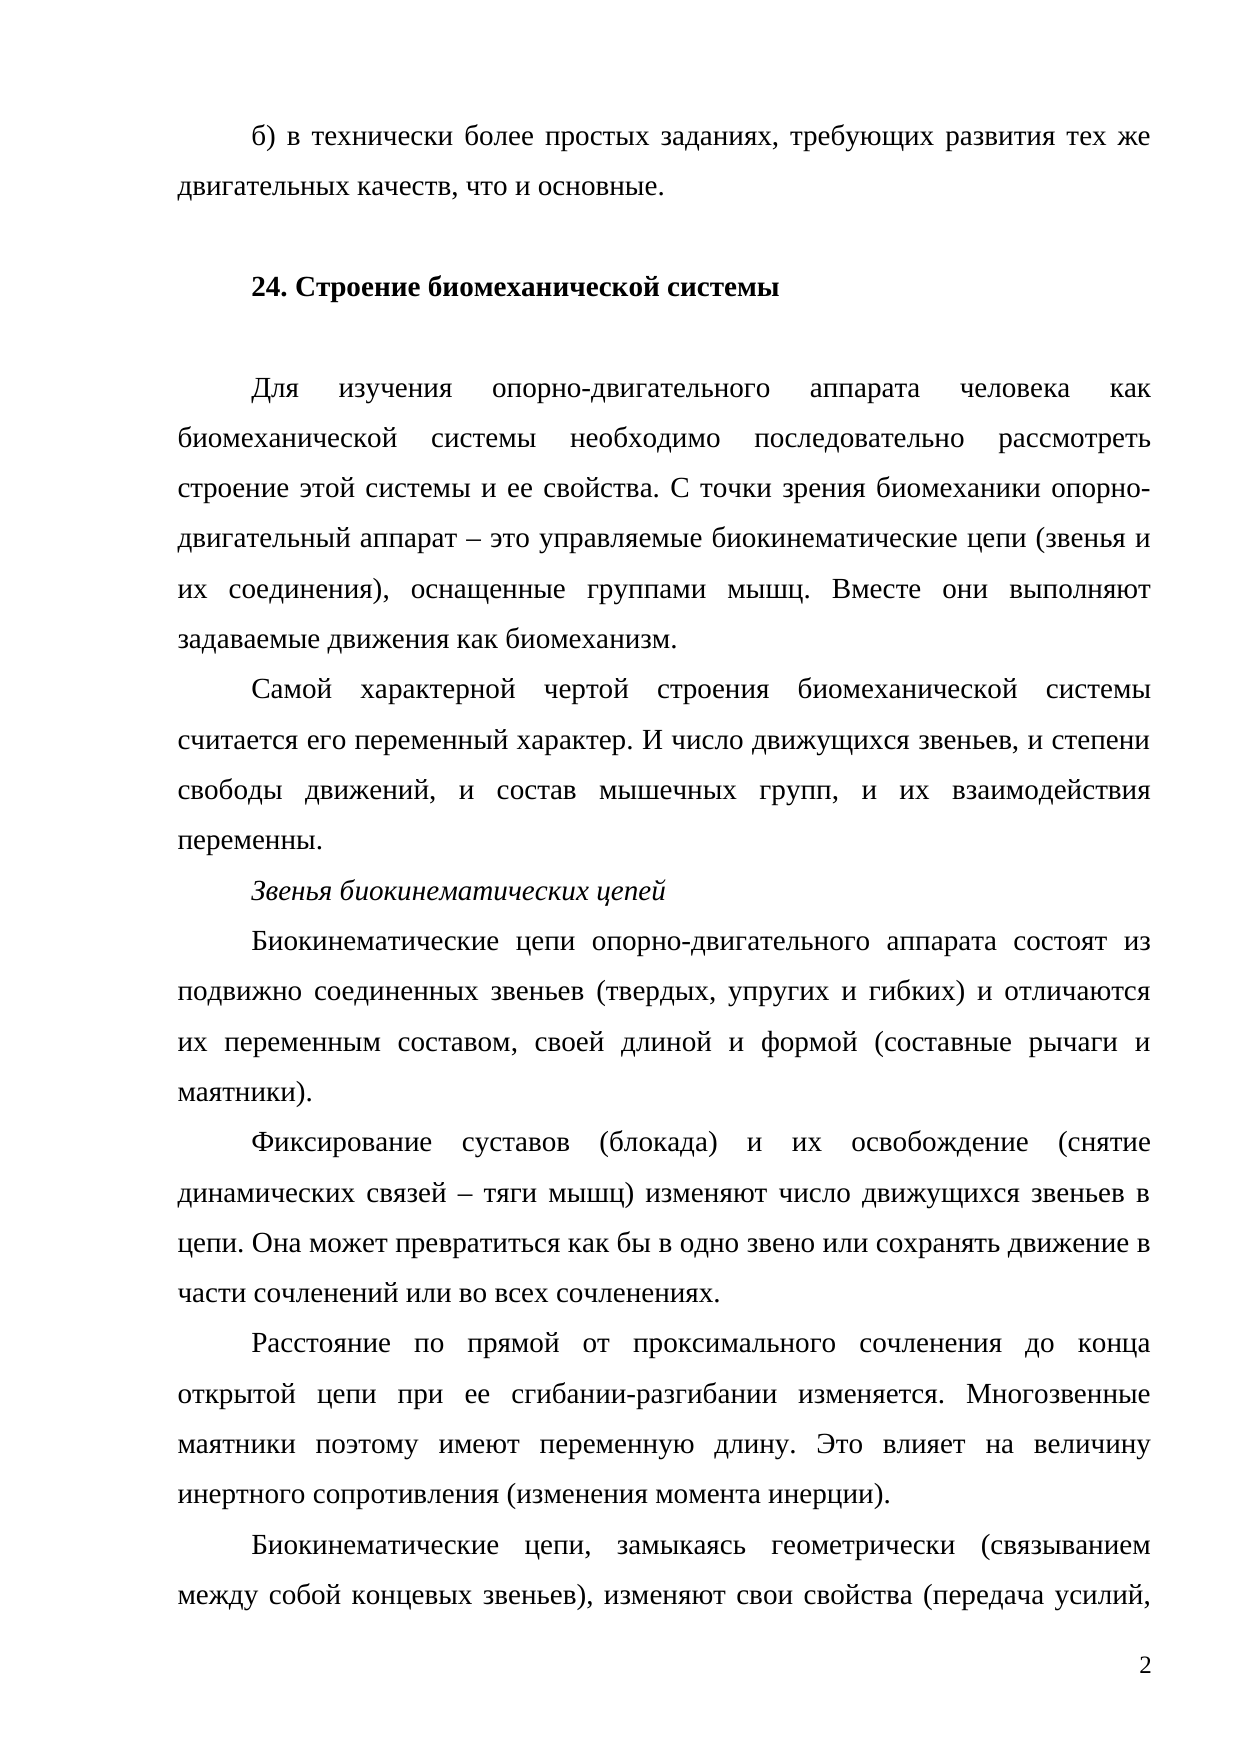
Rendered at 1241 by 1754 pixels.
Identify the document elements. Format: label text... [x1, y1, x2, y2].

text Для изучения опорно-двигательного аппарата человека как биомеханической системы необходимо последовательно рассмотреть строение этой системы и ее свойства. С точки зрения биомеханики опорно-двигательный аппарат – это управляемые биокинематические цепи (звенья и их соединения), оснащенные группами мышц. Вместе они выполняют задаваемые движения как биомеханизм. [177, 370, 1152, 655]
text Самой характерной чертой строения биомеханической системы считается его переменный характер. И число движущихся звеньев, и степени свободы движений, и состав мышечных групп, и их взаимодействия переменны. [177, 672, 1152, 856]
text Фиксирование суставов (блокада) и их освобождение (снятие динамических связей – тяги мышц) изменяют число движущихся звеньев в цепи. Она может превратиться как бы в одно звено или сохранять движение в части сочленений или во всех сочленениях. [177, 1124, 1152, 1309]
text Расстояние по прямой от проксимального сочленения до конца открытой цепи при ее сгибании-разгибании изменяется. Многозвенные маятники поэтому имеют переменную длину. Это влияет на величину инертного сопротивления (изменения момента инерции). [177, 1326, 1152, 1510]
text 24. Строение биомеханической системы [177, 269, 1152, 303]
text Биокинематические цепи опорно-двигательного аппарата состоят из подвижно соединенных звеньев (твердых, упругих и гибких) и отличаются их переменным составом, своей длиной и формой (составные рычаги и маятники). [177, 923, 1152, 1108]
text б) в технически более простых заданиях, требующих развития тех же двигательных качеств, что и основные. [177, 118, 1152, 202]
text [177, 1527, 1152, 1611]
text Звенья биокинематических цепей [177, 873, 1152, 906]
